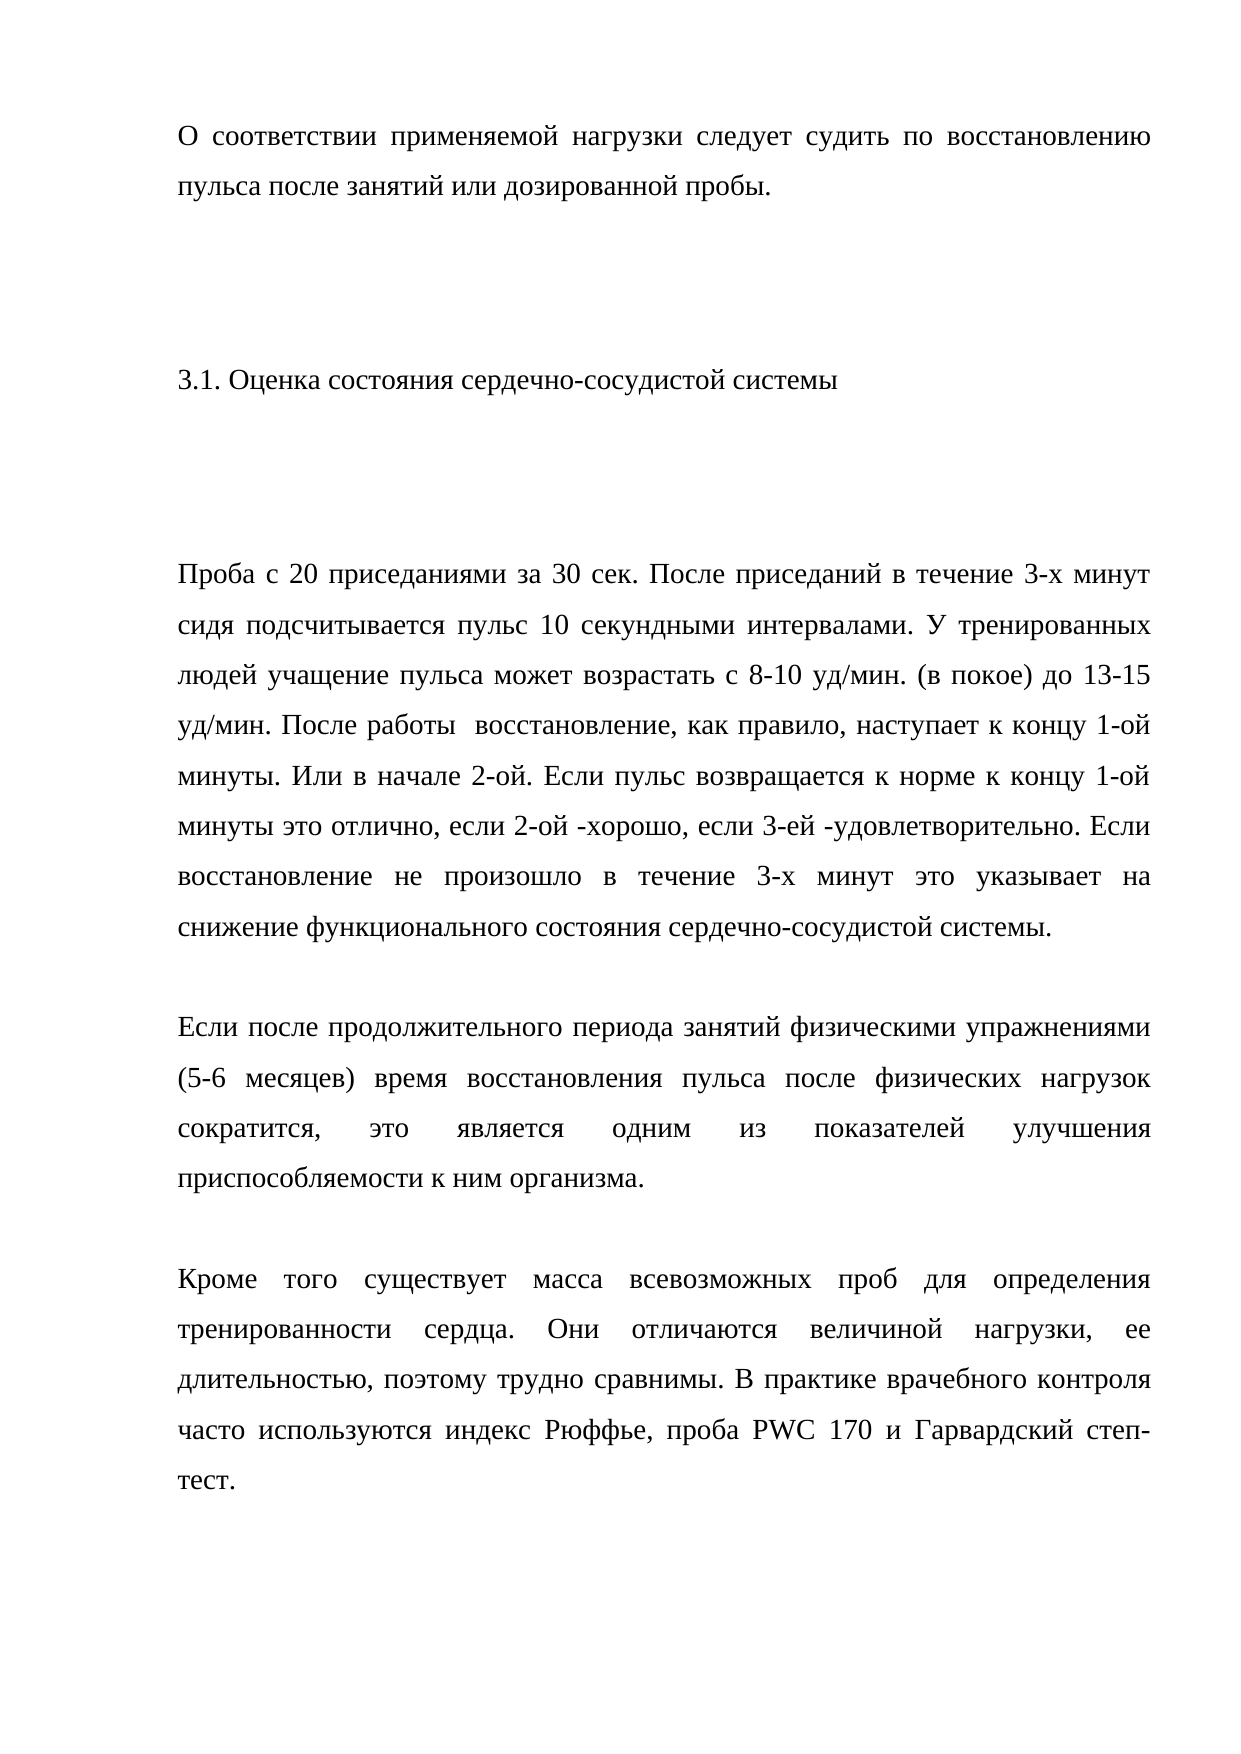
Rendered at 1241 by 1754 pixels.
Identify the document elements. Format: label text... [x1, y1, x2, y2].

text 3.1. Оценка состояния сердечно-сосудистой системы [177, 362, 1152, 396]
text Если после продолжительного периода занятий физическими упражнениями (5-6 месяцев) время восстановления пульса после физических нагрузок сократится, это является одним из показателей улучшения приспособляемости к ним организма. [177, 1009, 1152, 1194]
text Проба с 20 приседаниями за 30 сек. После приседаний в течение 3-х минут сидя подсчитывается пульс 10 секундными интервалами. У тренированных людей учащение пульса может возрастать с 8-10 уд/мин. (в покое) до 13-15 уд/мин. После работы восстановление, как правило, наступает к концу 1-ой минуты. Или в начале 2-ой. Если пульс возвращается к норме к концу 1-ой минуты это отлично, если 2-ой -хорошо, если 3-ей -удовлетворительно. Если восстановление не произошло в течение 3-х минут это указывает на снижение функционального состояния сердечно-сосудистой системы. [177, 557, 1152, 942]
text О соответствии применяемой нагрузки следует судить по восстановлению пульса после занятий или дозированной пробы. [177, 118, 1152, 202]
text Кроме того существует масса всевозможных проб для определения тренированности сердца. Они отличаются величиной нагрузки, ее длительностью, поэтому трудно сравнимы. В практике врачебного контроля часто используются индекс Рюффье, проба РWС 170 и Гарвардский степ-тест. [177, 1261, 1152, 1496]
